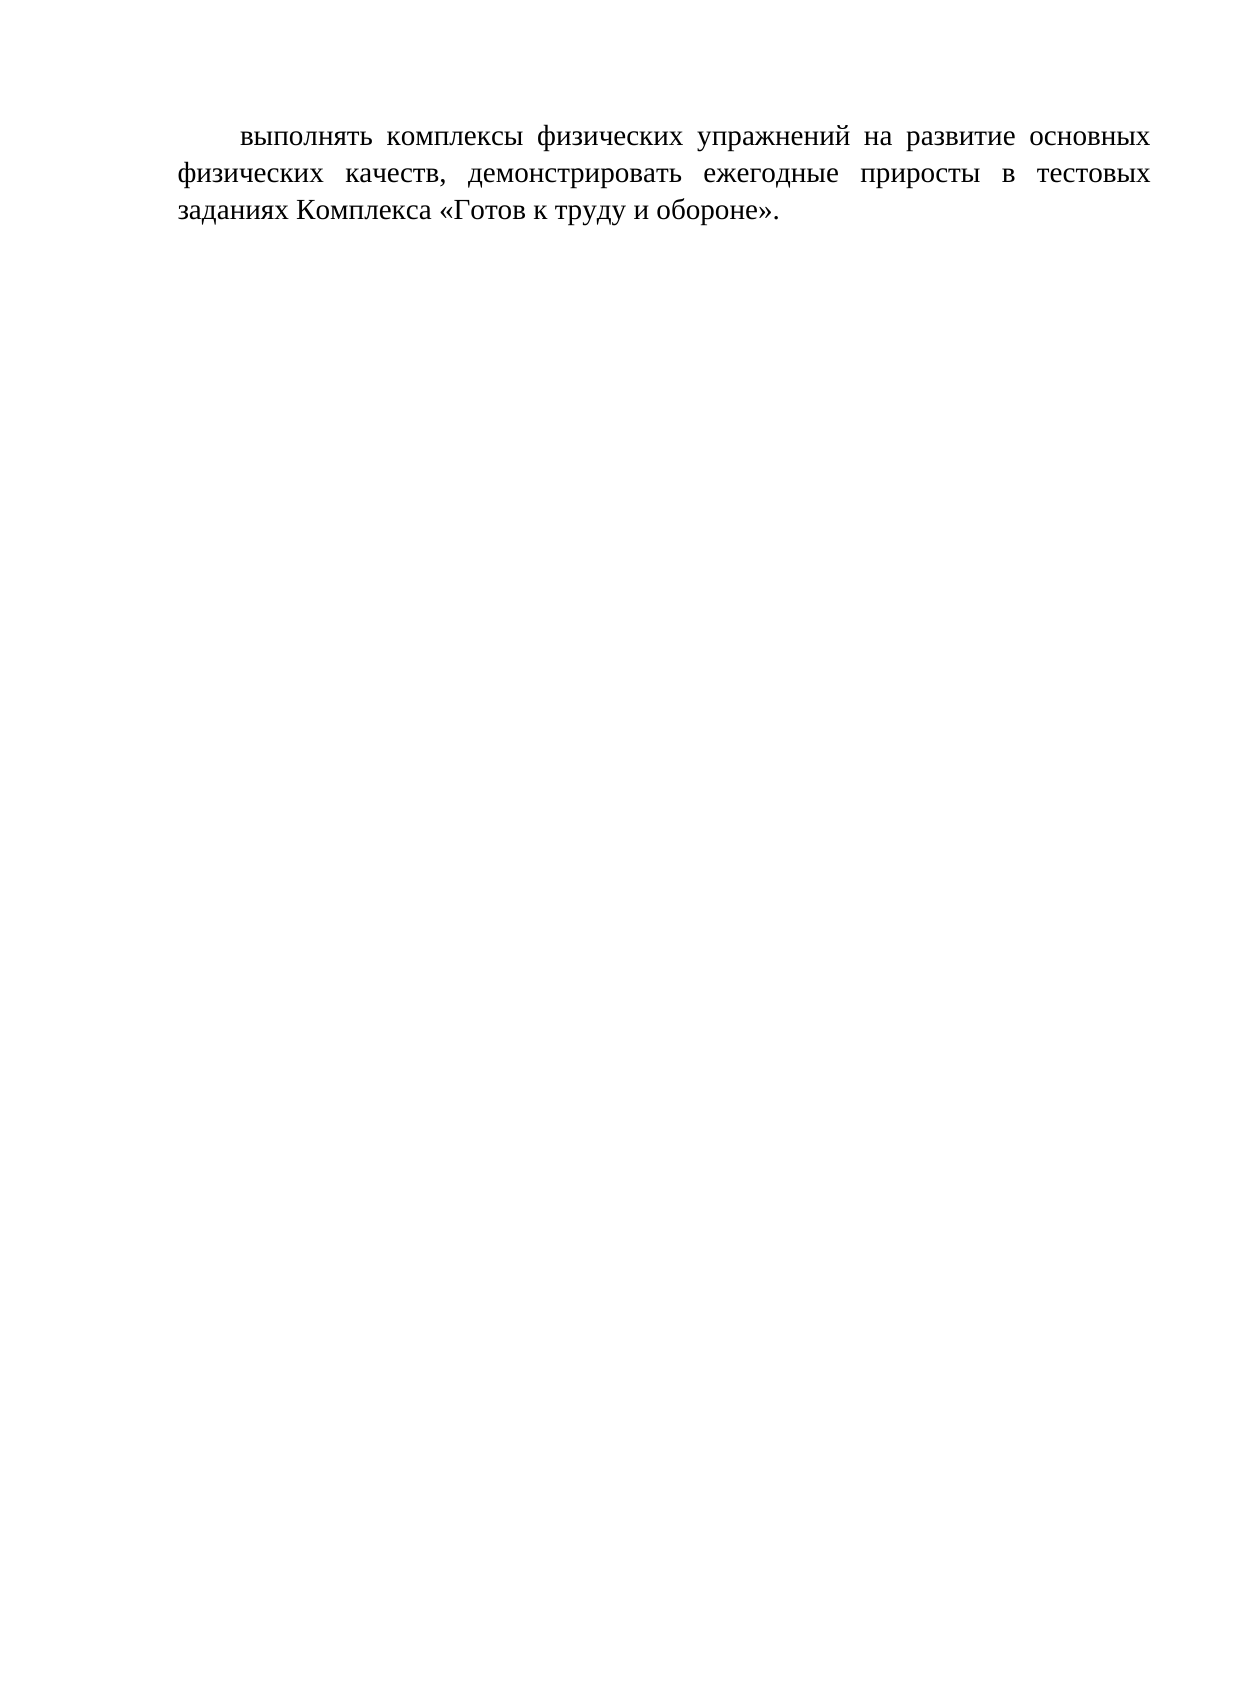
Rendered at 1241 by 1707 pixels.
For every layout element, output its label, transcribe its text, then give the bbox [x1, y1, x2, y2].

text выполнять комплексы физических упражнений на развитие основных физических качеств, демонстрировать ежегодные приросты в тестовых заданиях Комплекса «Готов к труду и обороне». [177, 118, 1152, 225]
